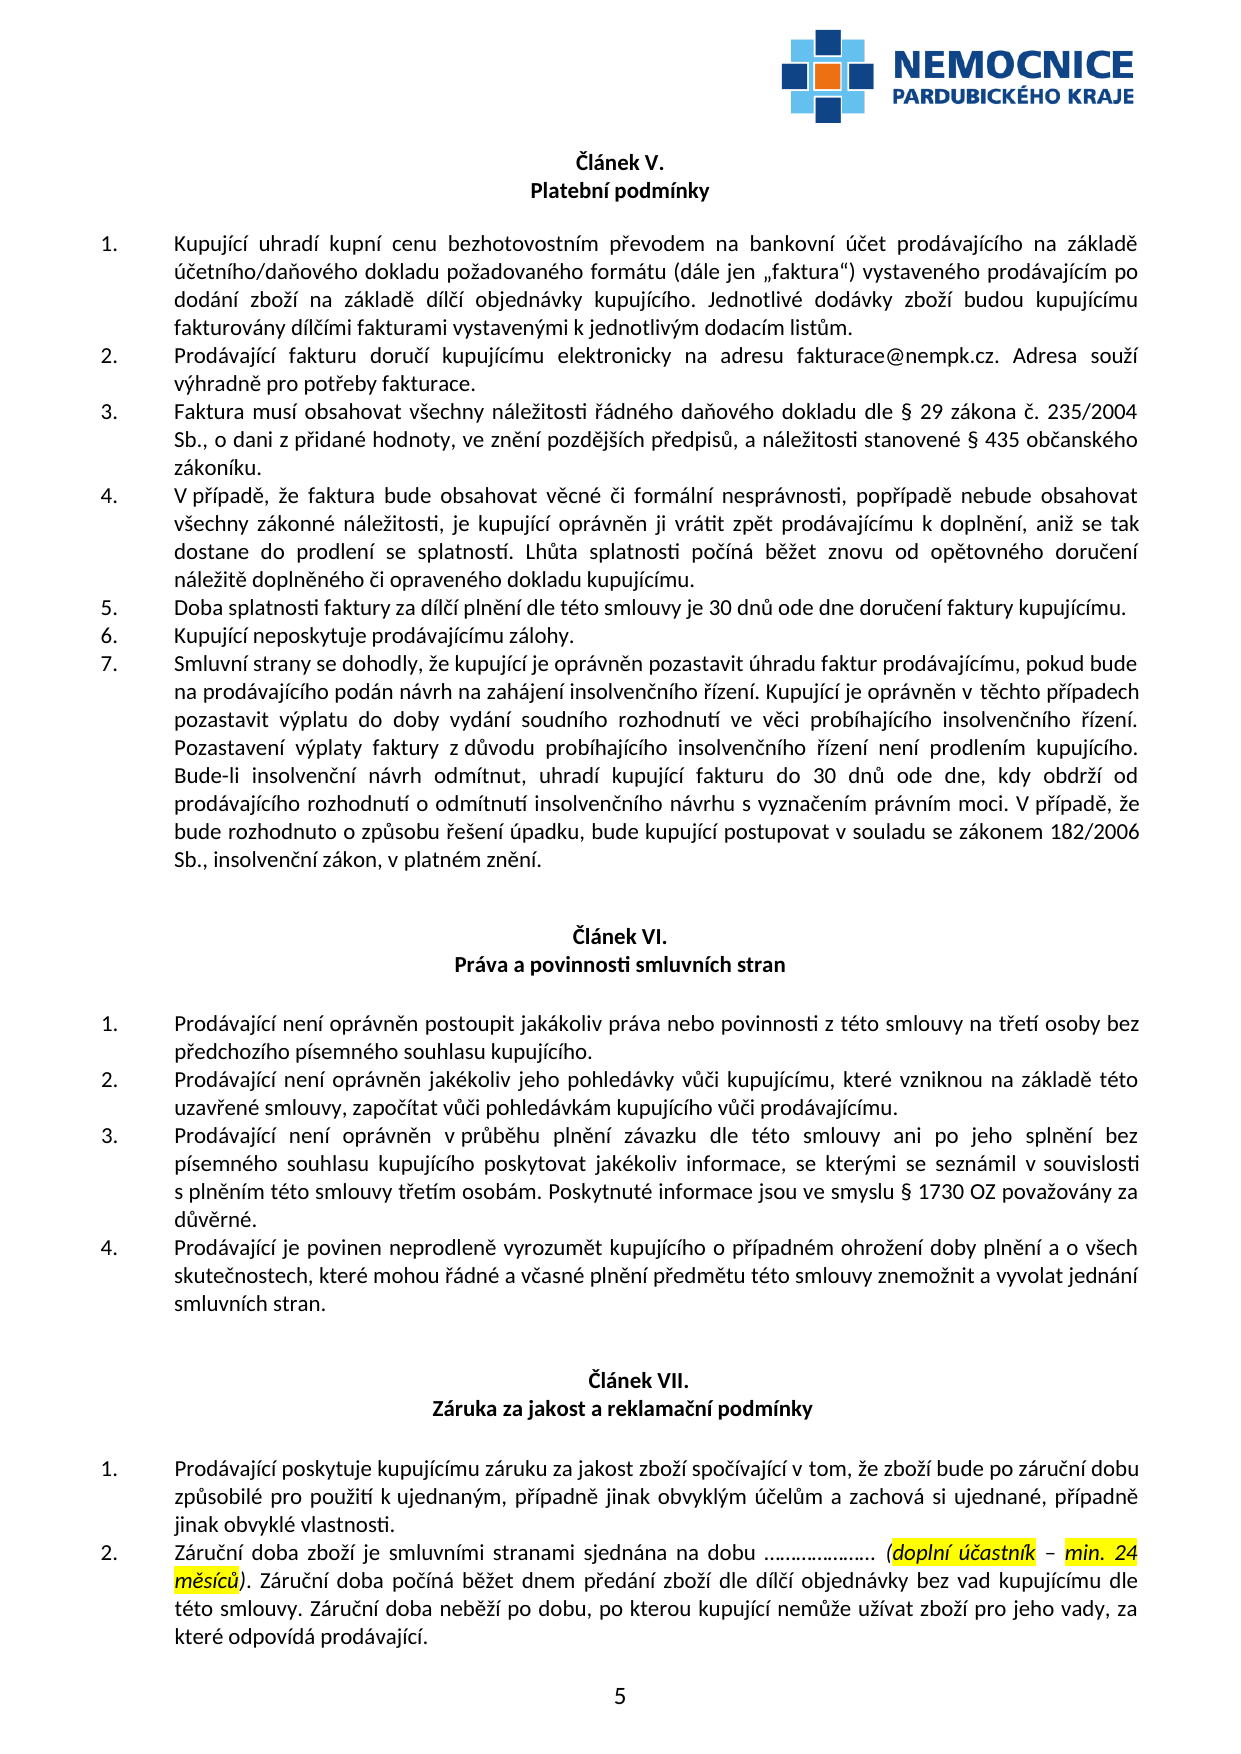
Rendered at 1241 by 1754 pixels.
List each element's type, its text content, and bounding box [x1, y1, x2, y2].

text 7. Smluvní strany se dohodly, že kupující je oprávněn pozastavit úhradu faktur prodávajícímu, pokud bude na prodávajícího podán návrh na zahájení insolvenčního řízení. Kupující je oprávněn v těchto případech pozastavit výplatu do doby vydání soudního rozhodnutí ve věci probíhajícího insolvenčního řízení. Pozastavení výplaty faktury z důvodu probíhajícího insolvenčního řízení není prodlením kupujícího. Bude-li insolvenční návrh odmítnut, uhradí kupující fakturu do 30 dnů ode dne, kdy obdrží od prodávajícího rozhodnutí o odmítnutí insolvenčního návrhu s vyznačením právním moci. V případě, že bude rozhodnuto o způsobu řešení úpadku, bude kupující postupovat v souladu se zákonem 182/2006 Sb., insolvenční zákon, v platném znění. [100, 649, 1140, 873]
title Článek VI. [100, 922, 1140, 950]
title Článek VII. [138, 1366, 1140, 1394]
title Záruka za jakost a reklamační podmínky [100, 1394, 1140, 1422]
list Prodávající poskytuje kupujícímu záruku za jakost zboží spočívající v tom, že zboží bude po záruční dobu způsobilé pro použití k ujednaným, případně jinak obvyklým účelům a zachová si ujednané, případně jinak obvyklé vlastnosti. [100, 1454, 1140, 1538]
text 3. Faktura musí obsahovat všechny náležitosti řádného daňového dokladu dle § 29 zákona č. 235/2004 Sb., o dani z přidané hodnoty, ve znění pozdějších předpisů, a náležitosti stanovené § 435 občanského zákoníku. [100, 397, 1140, 481]
text 2. Prodávající není oprávněn jakékoliv jeho pohledávky vůči kupujícímu, které vzniknou na základě této uzavřené smlouvy, započítat vůči pohledávkám kupujícího vůči prodávajícímu. [101, 1065, 1140, 1121]
text 4. Prodávající je povinen neprodleně vyrozumět kupujícího o případném ohrožení doby plnění a o všech skutečnostech, které mohou řádné a včasné plnění předmětu této smlouvy znemožnit a vyvolat jednání smluvních stran. [100, 1233, 1140, 1318]
list Záruční doba zboží je smluvními stranami sjednána na dobu ………………… (doplní účastník – min. 24 měsíců). Záruční doba počíná běžet dnem předání zboží dle dílčí objednávky bez vad kupujícímu dle této smlouvy. Záruční doba neběží po dobu, po kterou kupující nemůže užívat zboží pro jeho vady, za které odpovídá prodávající. [100, 1538, 1140, 1650]
text 6. Kupující neposkytuje prodávajícímu zálohy. [100, 621, 1140, 649]
text 1. Prodávající není oprávněn postoupit jakákoliv práva nebo povinnosti z této smlouvy na třetí osoby bez předchozího písemného souhlasu kupujícího. [101, 1009, 1140, 1065]
text 4. V případě, že faktura bude obsahovat věcné či formální nesprávnosti, popřípadě nebude obsahovat všechny zákonné náležitosti, je kupující oprávněn ji vrátit zpět prodávajícímu k doplnění, aniž se tak dostane do prodlení se splatností. Lhůta splatnosti počíná běžet znovu od opětovného doručení náležitě doplněného či opraveného dokladu kupujícímu. [100, 481, 1140, 593]
picture [780, 28, 1134, 124]
text 5. Doba splatnosti faktury za dílčí plnění dle této smlouvy je 30 dnů ode dne doručení faktury kupujícímu. [100, 593, 1140, 621]
text 3. Prodávající není oprávněn v průběhu plnění závazku dle této smlouvy ani po jeho splnění bez písemného souhlasu kupujícího poskytovat jakékoliv informace, se kterými se seznámil v souvislosti s plněním této smlouvy třetím osobám. Poskytnuté informace jsou ve smyslu § 1730 OZ považovány za důvěrné. [101, 1121, 1140, 1233]
subtitle Platební podmínky [100, 176, 1140, 204]
subtitle Článek V. [100, 148, 1140, 176]
title Práva a povinnosti smluvních stran [100, 950, 1140, 978]
text 1. Kupující uhradí kupní cenu bezhotovostním převodem na bankovní účet prodávajícího na základě účetního/daňového dokladu požadovaného formátu (dále jen „faktura“) vystaveného prodávajícím po dodání zboží na základě dílčí objednávky kupujícího. Jednotlivé dodávky zboží budou kupujícímu fakturovány dílčími fakturami vystavenými k jednotlivým dodacím listům. [100, 229, 1140, 341]
text 2. Prodávající fakturu doručí kupujícímu elektronicky na adresu fakturace@nempk.cz. Adresa souží výhradně pro potřeby fakturace. [100, 341, 1140, 397]
